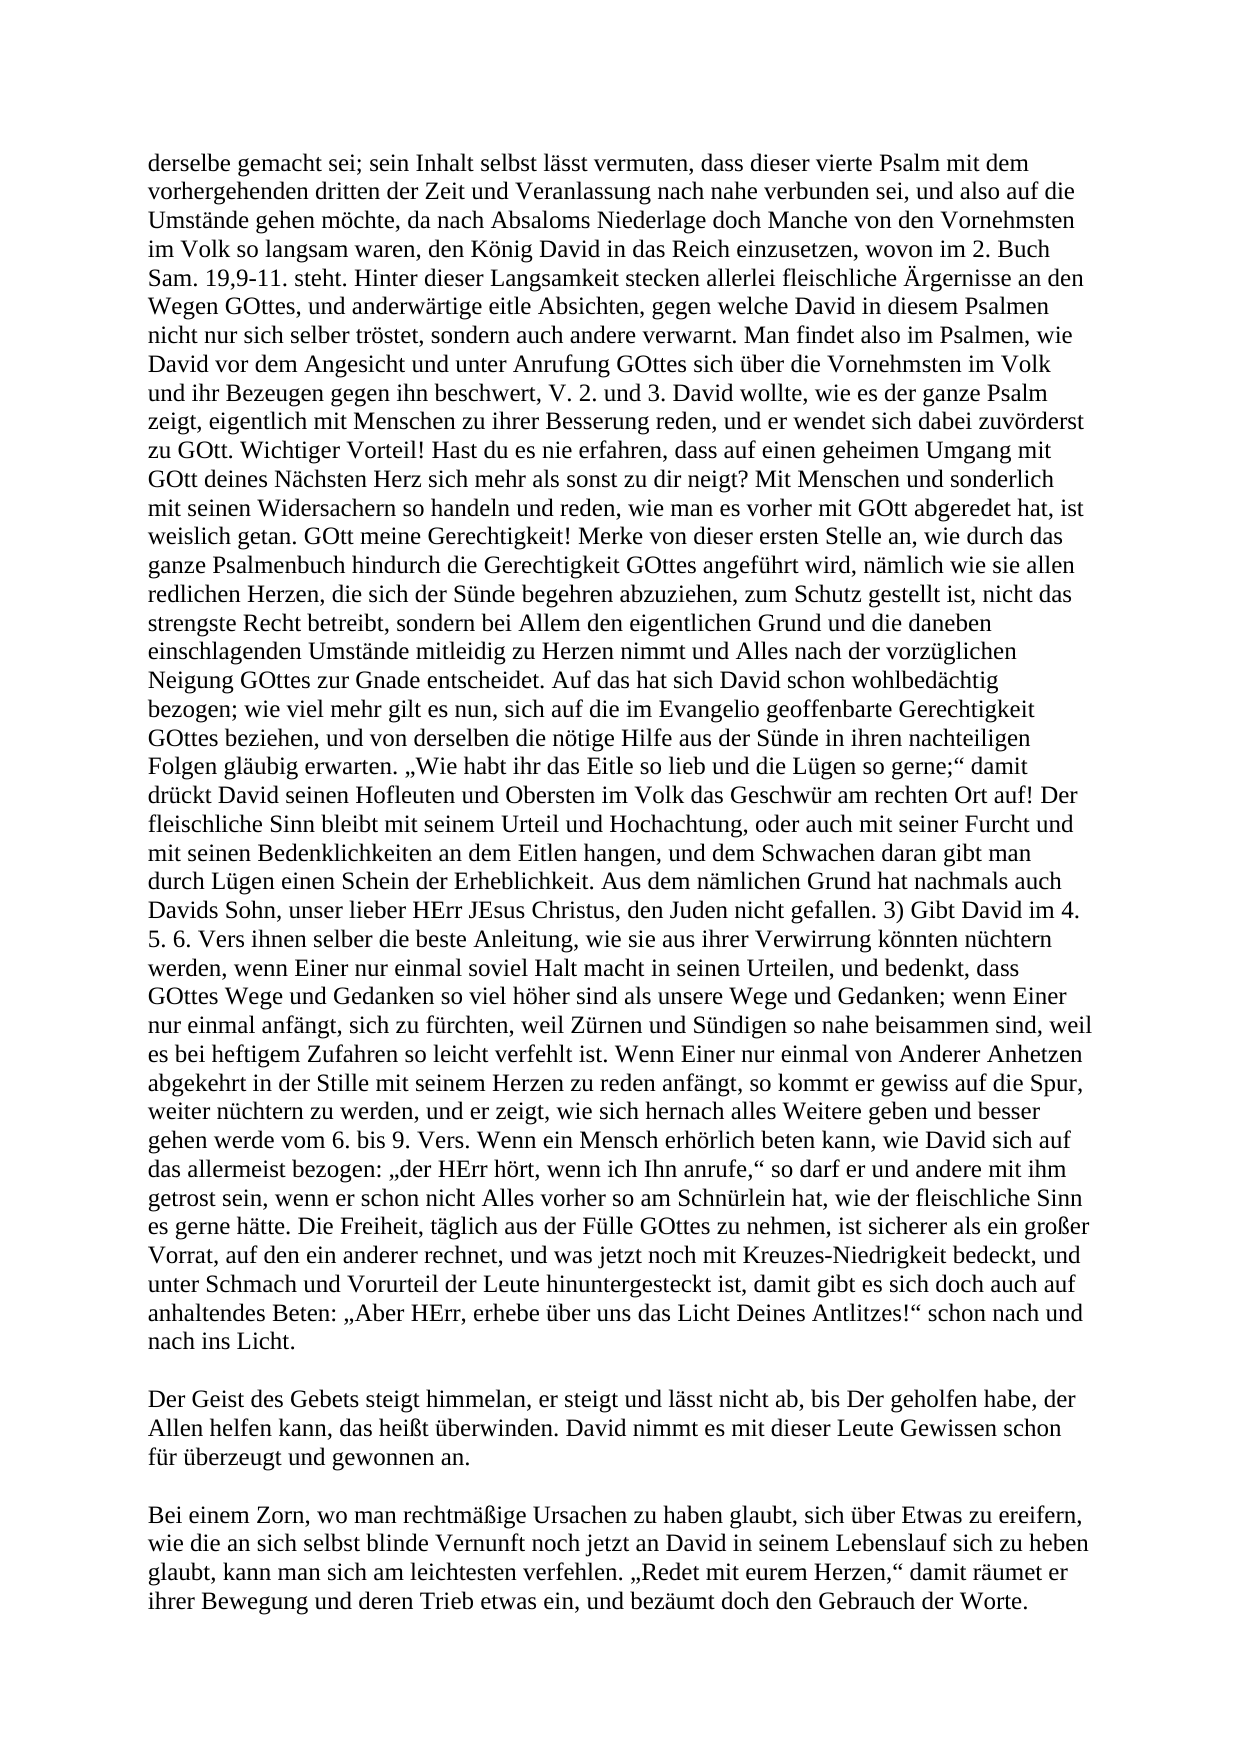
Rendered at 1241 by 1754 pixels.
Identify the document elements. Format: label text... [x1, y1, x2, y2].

text Der Geist des Gebets steigt himmelan, er steigt und lässt nicht ab, bis Der geholfen habe, der Allen helfen kann, das heißt überwinden. David nimmt es mit dieser Leute Gewissen schon für überzeugt und gewonnen an. [148, 1442, 1093, 1528]
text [148, 1557, 1093, 1615]
text Der 4. Psalm hat auch seine Überschrift: Ein Psalm Davids, vorzusingen auf Saitenspielen; hieraus ist aber nicht zu schließen, oder zu ersehen, wann und aus welcher Veranlassung derselbe gemacht sei; sein Inhalt selbst lässt vermuten, dass dieser vierte Psalm mit dem vorhergehenden dritten der Zeit und Veranlassung nach nahe verbunden sei, und also auf die Umstände gehen möchte, da nach Absaloms Niederlage doch Manche von den Vornehmsten im Volk so langsam waren, den König David in das Reich einzusetzen, wovon im 2. Buch Sam. 19,9-11. steht. Hinter dieser Langsamkeit stecken allerlei fleischliche Ärgernisse an den Wegen GOttes, und anderwärtige eitle Absichten, gegen welche David in diesem Psalmen nicht nur sich selber tröstet, sondern auch andere verwarnt. Man findet also im Psalmen, wie David vor dem Angesicht und unter Anrufung GOttes sich über die Vornehmsten im Volk und ihr Bezeugen gegen ihn beschwert, V. 2. und 3. David wollte, wie es der ganze Psalm zeigt, eigentlich mit Menschen zu ihrer Besserung reden, und er wendet sich dabei zuvörderst zu GOtt. Wichtiger Vorteil! Hast du es nie erfahren, dass auf einen geheimen Umgang mit GOtt deines Nächsten Herz sich mehr als sonst zu dir neigt? Mit Menschen und sonderlich mit seinen Widersachern so handeln und reden, wie man es vorher mit GOtt abgeredet hat, ist weislich getan. GOtt meine Gerechtigkeit! Merke von dieser ersten Stelle an, wie durch das ganze Psalmenbuch hindurch die Gerechtigkeit GOttes angeführt wird, nämlich wie sie allen redlichen Herzen, die sich der Sünde begehren abzuziehen, zum Schutz gestellt ist, nicht das strengste Recht betreibt, sondern bei Allem den eigentlichen Grund und die daneben einschlagenden Umstände mitleidig zu Herzen nimmt und Alles nach der vorzüglichen Neigung GOttes zur Gnade entscheidet. Auf das hat sich David schon wohlbedächtig bezogen; wie viel mehr gilt es nun, sich auf die im Evangelio geoffenbarte Gerechtigkeit GOttes beziehen, und von derselben die nötige Hilfe aus der Sünde in ihren nachteiligen Folgen gläubig erwarten. „Wie habt ihr das Eitle so lieb und die Lügen so gerne;“ damit drückt David seinen Hofleuten und Obersten im Volk das Geschwür am rechten Ort auf! Der fleischliche Sinn bleibt mit seinem Urteil und Hochachtung, oder auch mit seiner Furcht und mit seinen Bedenklichkeiten an dem Eitlen hangen, und dem Schwachen daran gibt man durch Lügen einen Schein der Erheblichkeit. Aus dem nämlichen Grund hat nachmals auch Davids Sohn, unser lieber HErr JEsus Christus, den Juden nicht gefallen. 3) Gibt David im 4. 5. 6. Vers ihnen selber die beste Anleitung, wie sie aus ihrer Verwirrung könnten nüchtern werden, wenn Einer nur einmal soviel Halt macht in seinen Urteilen, und bedenkt, dass GOttes Wege und Gedanken so viel höher sind als unsere Wege und Gedanken; wenn Einer nur einmal anfängt, sich zu fürchten, weil Zürnen und Sündigen so nahe beisammen sind, weil es bei heftigem Zufahren so leicht verfehlt ist. Wenn Einer nur einmal von Anderer Anhetzen abgekehrt in der Stille mit seinem Herzen zu reden anfängt, so kommt er gewiss auf die Spur, weiter nüchtern zu werden, und er zeigt, wie sich hernach alles Weitere geben und besser gehen werde vom 6. bis 9. Vers. Wenn ein Mensch erhörlich beten kann, wie David sich auf das allermeist bezogen: „der HErr hört, wenn ich Ihn anrufe,“ so darf er und andere mit ihm getrost sein, wenn er schon nicht Alles vorher so am Schnürlein hat, wie der fleischliche Sinn es gerne hätte. Die Freiheit, täglich aus der Fülle GOttes zu nehmen, ist sicherer als ein großer Vorrat, auf den ein anderer rechnet, und was jetzt noch mit Kreuzes-Niedrigkeit bedeckt, und unter Schmach und Vorurteil der Leute hinuntergesteckt ist, damit gibt es sich doch auch auf anhaltendes Beten: „Aber HErr, erhebe über uns das Licht Deines Antlitzes!“ schon nach und nach ins Licht. [148, 148, 1093, 1413]
